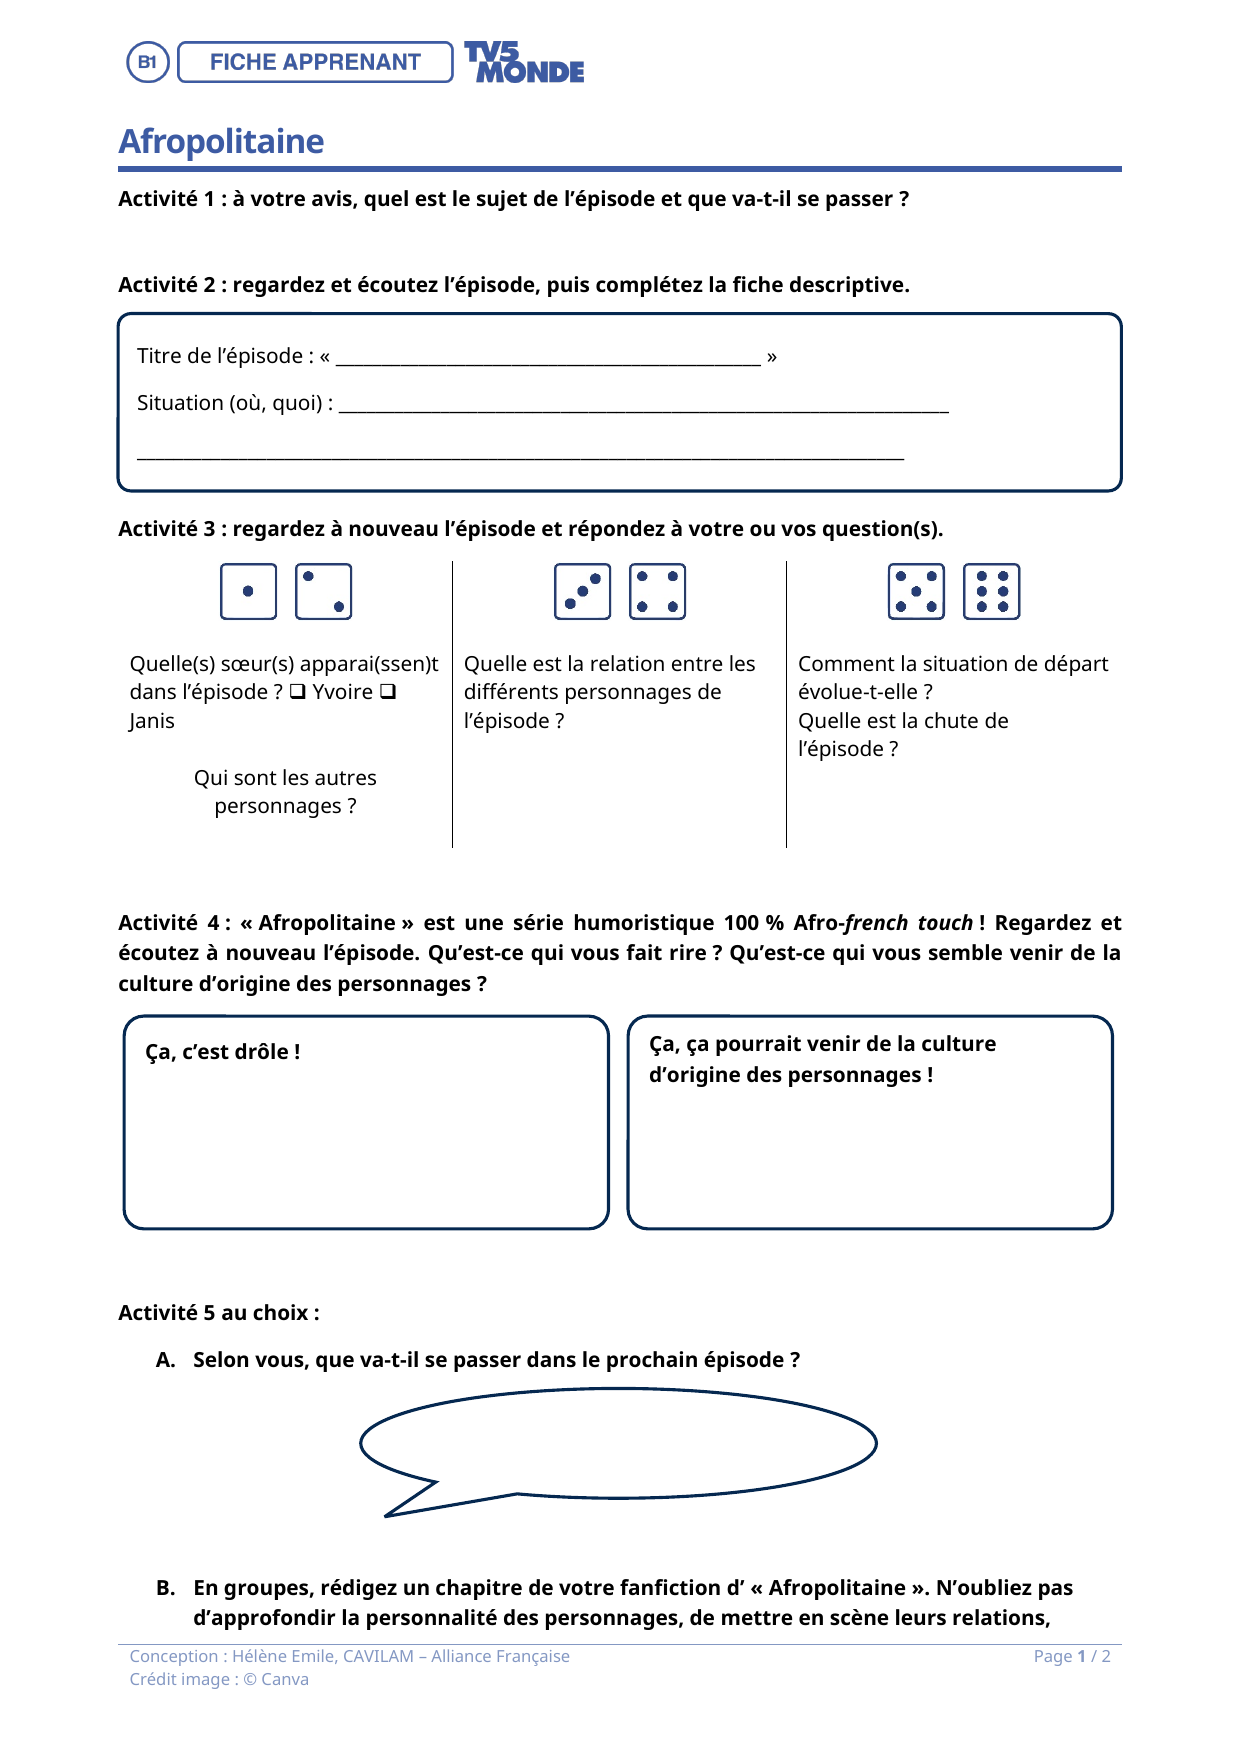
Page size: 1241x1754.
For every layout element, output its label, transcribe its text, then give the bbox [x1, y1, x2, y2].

picture [552, 561, 612, 621]
picture [627, 561, 687, 621]
title Afropolitaine [118, 118, 1122, 166]
text Activité 3 : regardez à nouveau l’épisode et répondez à votre ou vos question(s). [118, 514, 1122, 542]
picture [293, 561, 353, 621]
list Selon vous, que va-t-il se passer dans le prochain épisode ? [156, 1346, 1122, 1374]
text Activité 2 : regardez et écoutez l’épisode, puis complétez la fiche descriptive. [118, 271, 1122, 299]
text Activité 1 : à votre avis, quel est le sujet de l’épisode et que va-t-il se passer ? [118, 184, 1122, 213]
picture [118, 41, 584, 83]
text Activité 5 au choix : [118, 1298, 1122, 1327]
table_header Comment la situation de départ évolue-t-elle ? Quelle est la chute de l’épisode ? [787, 561, 1121, 848]
text Activité 4 : « Afropolitaine » est une série humoristique 100 % Afro-french touch ! Regardez et écoutez à nouveau l’épisode. Qu’est-ce qui vous fait rire ? Qu’est-ce qui vous semble venir de la culture d’origine des personnages ? [118, 908, 1122, 997]
table_header Quelle est la relation entre les différents personnages de l’épisode ? [453, 561, 786, 848]
picture [886, 561, 946, 621]
picture [962, 561, 1021, 621]
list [156, 1573, 1122, 1632]
picture [218, 561, 278, 621]
table_header Quelle(s) sœur(s) apparai(ssen)t dans l’épisode ? Yvoire Janis Qui sont les autres personnages ? [118, 561, 452, 848]
